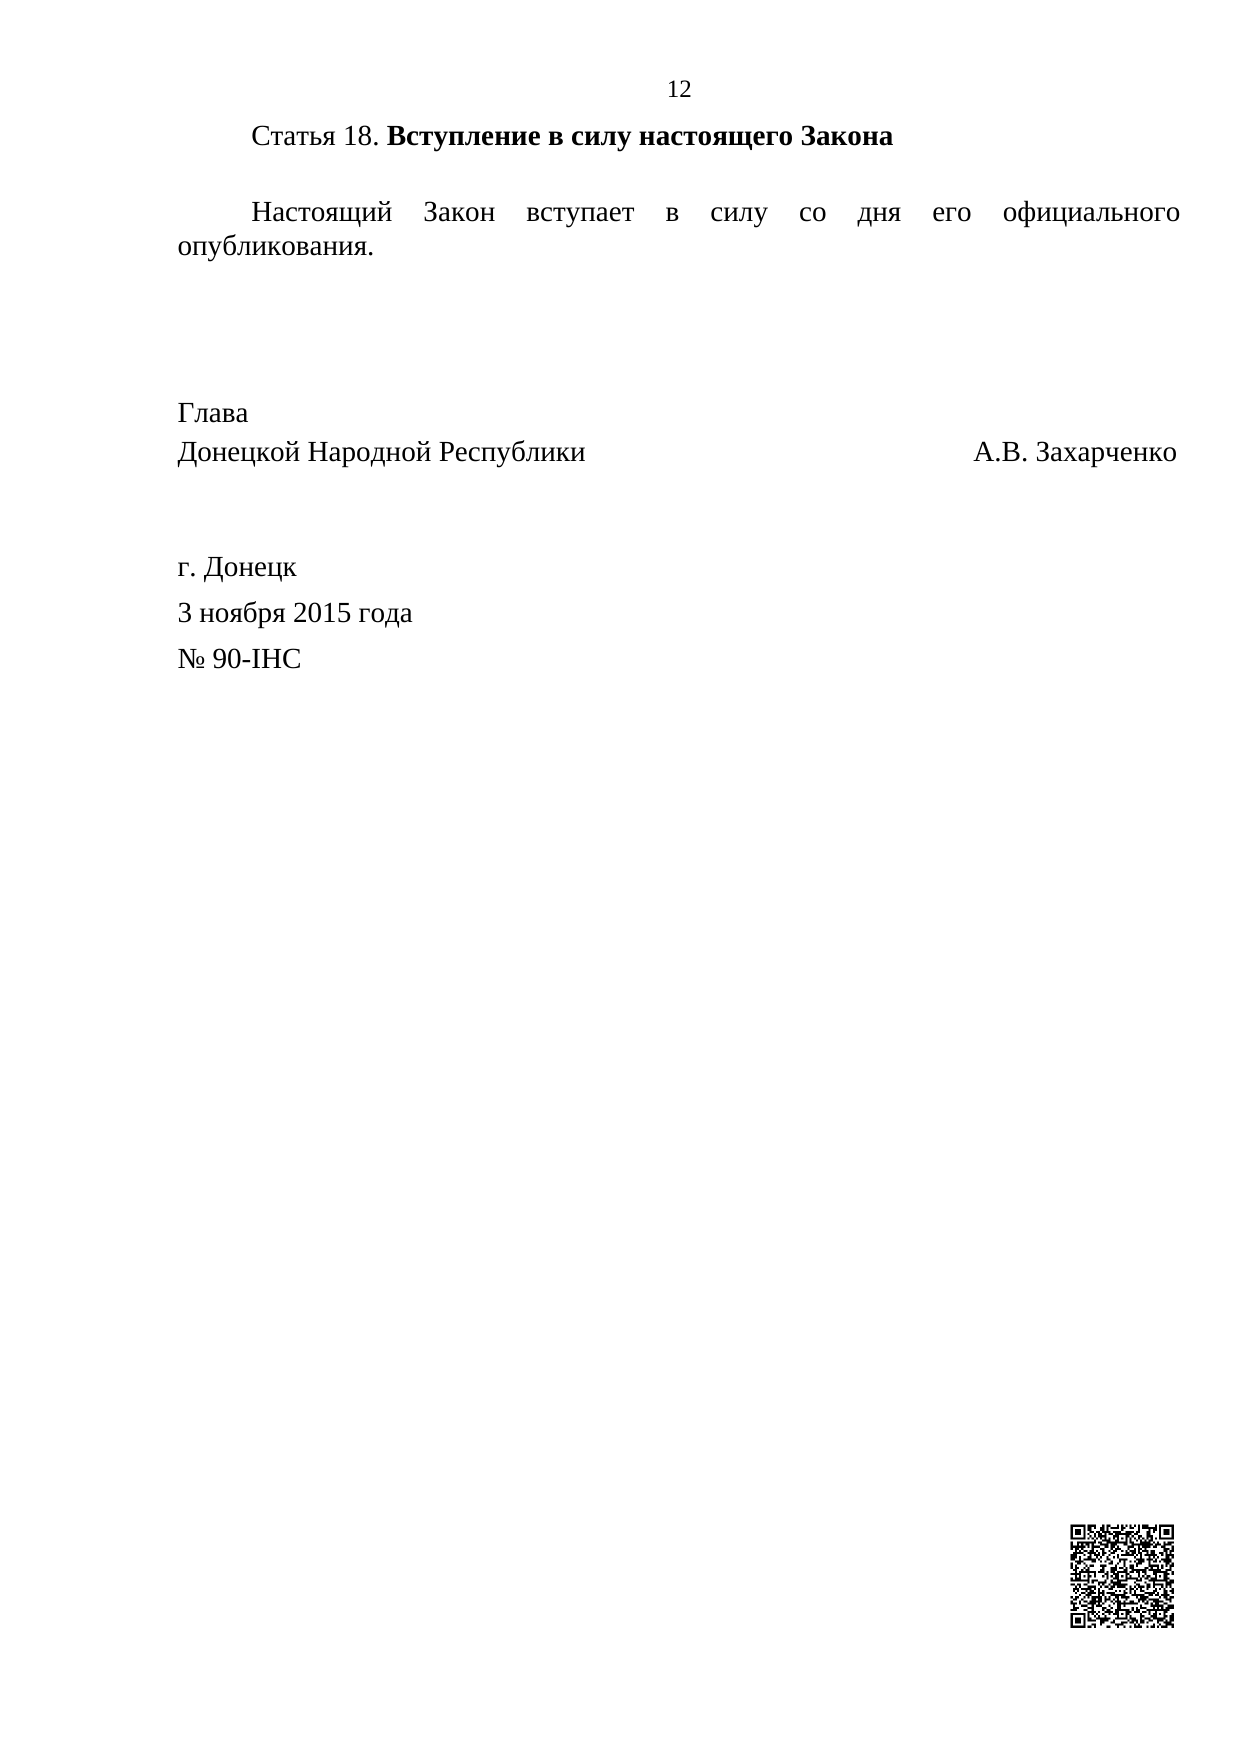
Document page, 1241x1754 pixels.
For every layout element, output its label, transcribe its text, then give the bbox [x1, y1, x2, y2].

text Глава [177, 395, 1181, 429]
text № 90-IНС [177, 642, 1181, 675]
picture [1062, 1517, 1182, 1636]
text г. Донецк [177, 549, 1181, 583]
text Настоящий Закон вступает в силу со дня его официального опубликования. [177, 194, 1181, 261]
text 3 ноября 2015 года [177, 596, 1181, 629]
text Донецкой Народной Республики А.В. Захарченко [177, 434, 1181, 467]
text Статья 18. Вступление в силу настоящего Закона [177, 118, 1181, 152]
